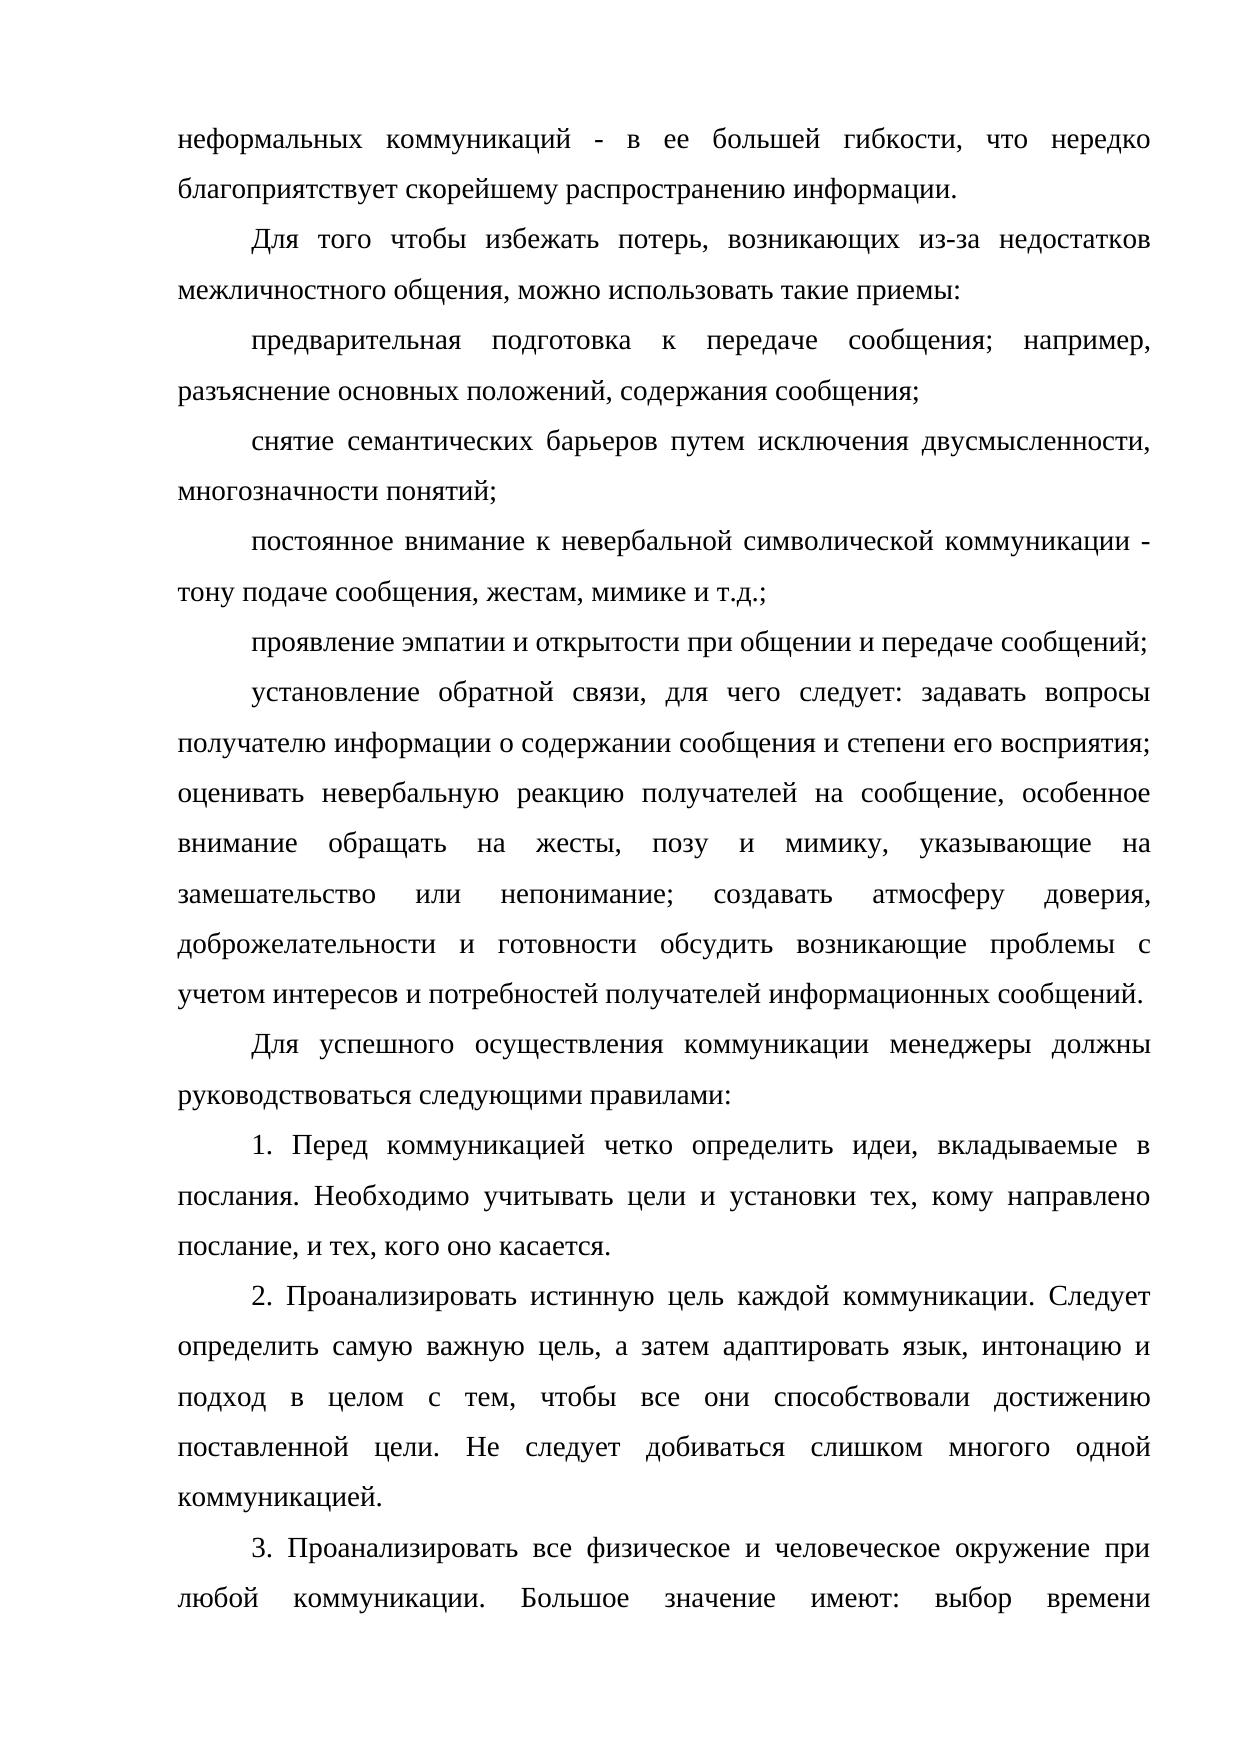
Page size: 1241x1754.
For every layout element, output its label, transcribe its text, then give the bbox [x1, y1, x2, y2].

text проявление эмпатии и открытости при общении и передаче сообщений; [177, 624, 1152, 658]
text снятие семантических барьеров путем исключения двусмысленности, многозначности понятий; [177, 423, 1152, 507]
text Для успешного осуществления коммуникации менеджеры должны руководствоваться следующими правилами: [177, 1027, 1152, 1111]
text постоянное внимание к невербальной символической коммуникации - тону подаче сообщения, жестам, мимике и т.д.; [177, 523, 1152, 607]
text Для того чтобы избежать потерь, возникающих из-за недостатков межличностного общения, можно использовать такие приемы: [177, 222, 1152, 306]
text установление обратной связи, для чего следует: задавать вопросы получателю информации о содержании сообщения и степени его восприятия; оценивать невербальную реакцию получателей на сообщение, особенное внимание обращать на жесты, позу и мимику, указывающие на замешательство или непонимание; создавать атмосферу доверия, доброжелательности и готовности обсудить возникающие проблемы с учетом интересов и потребностей получателей информационных сообщений. [177, 674, 1152, 1010]
text 1. Перед коммуникацией четко определить идеи, вкладываемые в послания. Необходимо учитывать цели и установки тех, кому направлено послание, и тех, кого оно касается. [177, 1127, 1152, 1261]
text 2. Проанализировать истинную цель каждой коммуникации. Следует определить самую важную цель, а затем адаптировать язык, интонацию и подход в целом с тем, чтобы все они способствовали достижению поставленной цели. Не следует добиваться слишком многого одной коммуникацией. [177, 1278, 1152, 1513]
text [177, 1530, 1152, 1614]
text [177, 121, 1152, 205]
text предварительная подготовка к передаче сообщения; например, разъяснение основных положений, содержания сообщения; [177, 322, 1152, 406]
